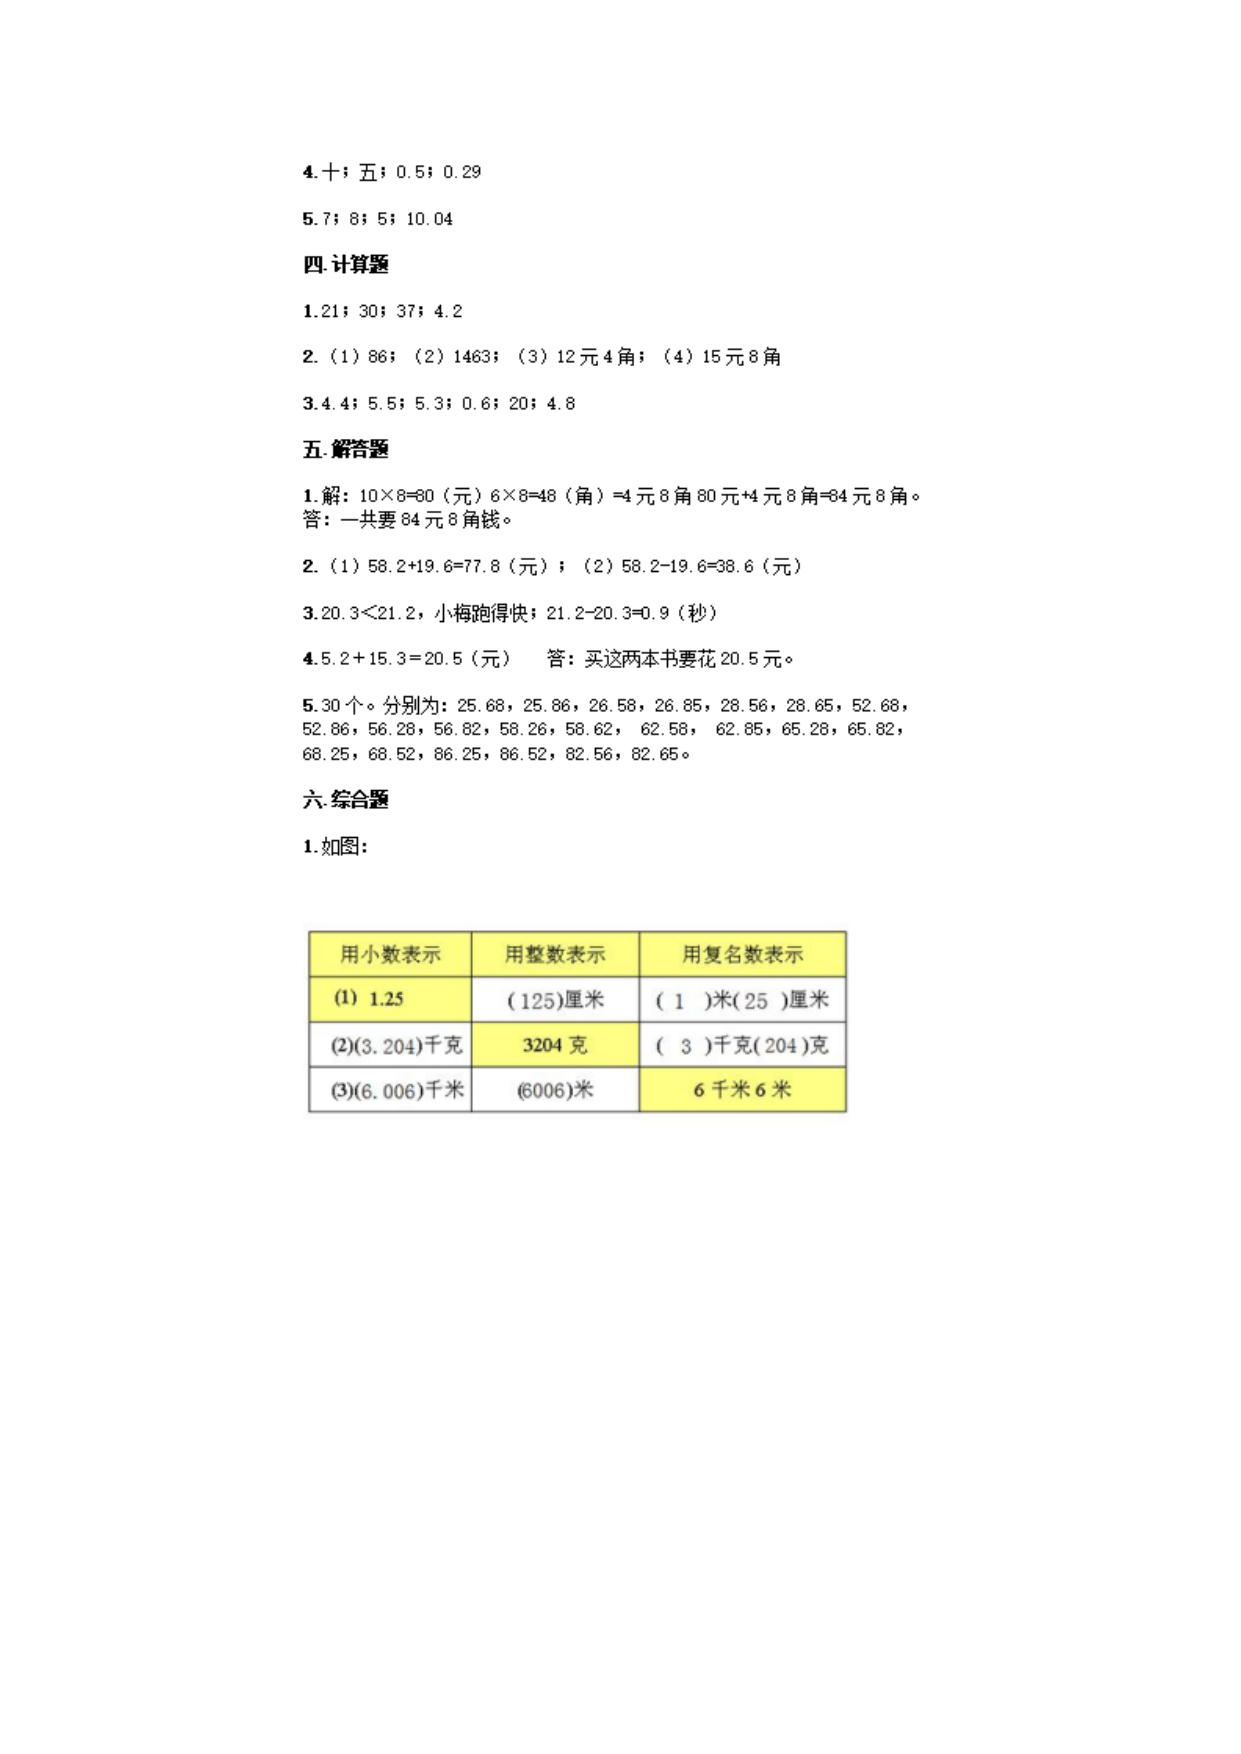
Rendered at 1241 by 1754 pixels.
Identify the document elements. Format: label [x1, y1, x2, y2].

picture [277, 162, 963, 1175]
